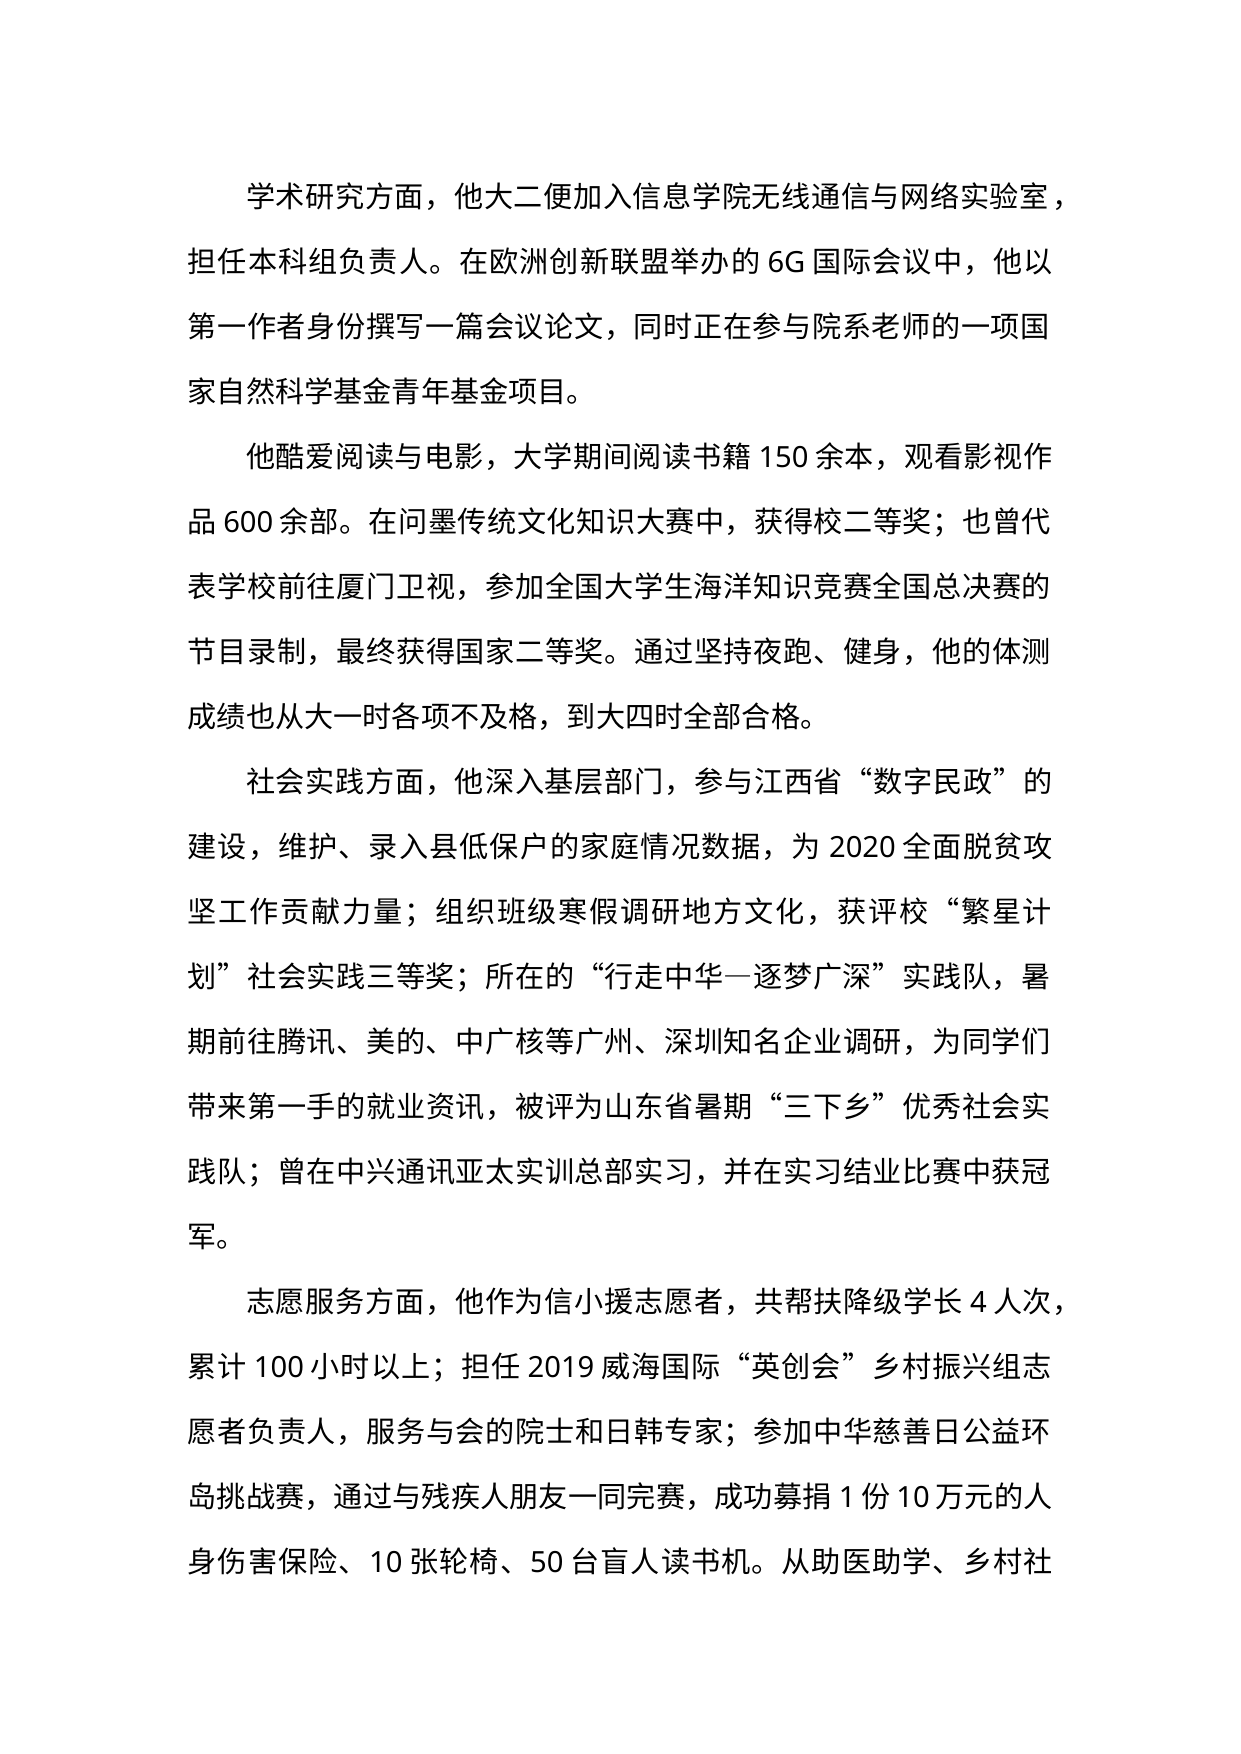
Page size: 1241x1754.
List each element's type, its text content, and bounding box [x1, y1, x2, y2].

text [187, 1267, 1053, 1592]
text 他酷爱阅读与电影，大学期间阅读书籍150余本，观看影视作品600余部。在问墨传统文化知识大赛中，获得校二等奖；也曾代表学校前往厦门卫视，参加全国大学生海洋知识竞赛全国总决赛的节目录制，最终获得国家二等奖。通过坚持夜跑、健身，他的体测成绩也从大一时各项不及格，到大四时全部合格。 [187, 422, 1053, 747]
text 学术研究方面，他大二便加入信息学院无线通信与网络实验室，担任本科组负责人。在欧洲创新联盟举办的6G国际会议中，他以第一作者身份撰写一篇会议论文，同时正在参与院系老师的一项国家自然科学基金青年基金项目。 [187, 162, 1053, 422]
text 社会实践方面，他深入基层部门，参与江西省“数字民政”的建设，维护、录入县低保户的家庭情况数据，为2020全面脱贫攻坚工作贡献力量；组织班级寒假调研地方文化，获评校“繁星计划”社会实践三等奖；所在的“行走中华—逐梦广深”实践队，暑期前往腾讯、美的、中广核等广州、深圳知名企业调研，为同学们带来第一手的就业资讯，被评为山东省暑期“三下乡”优秀社会实践队；曾在中兴通讯亚太实训总部实习，并在实习结业比赛中获冠军。 [187, 747, 1053, 1267]
